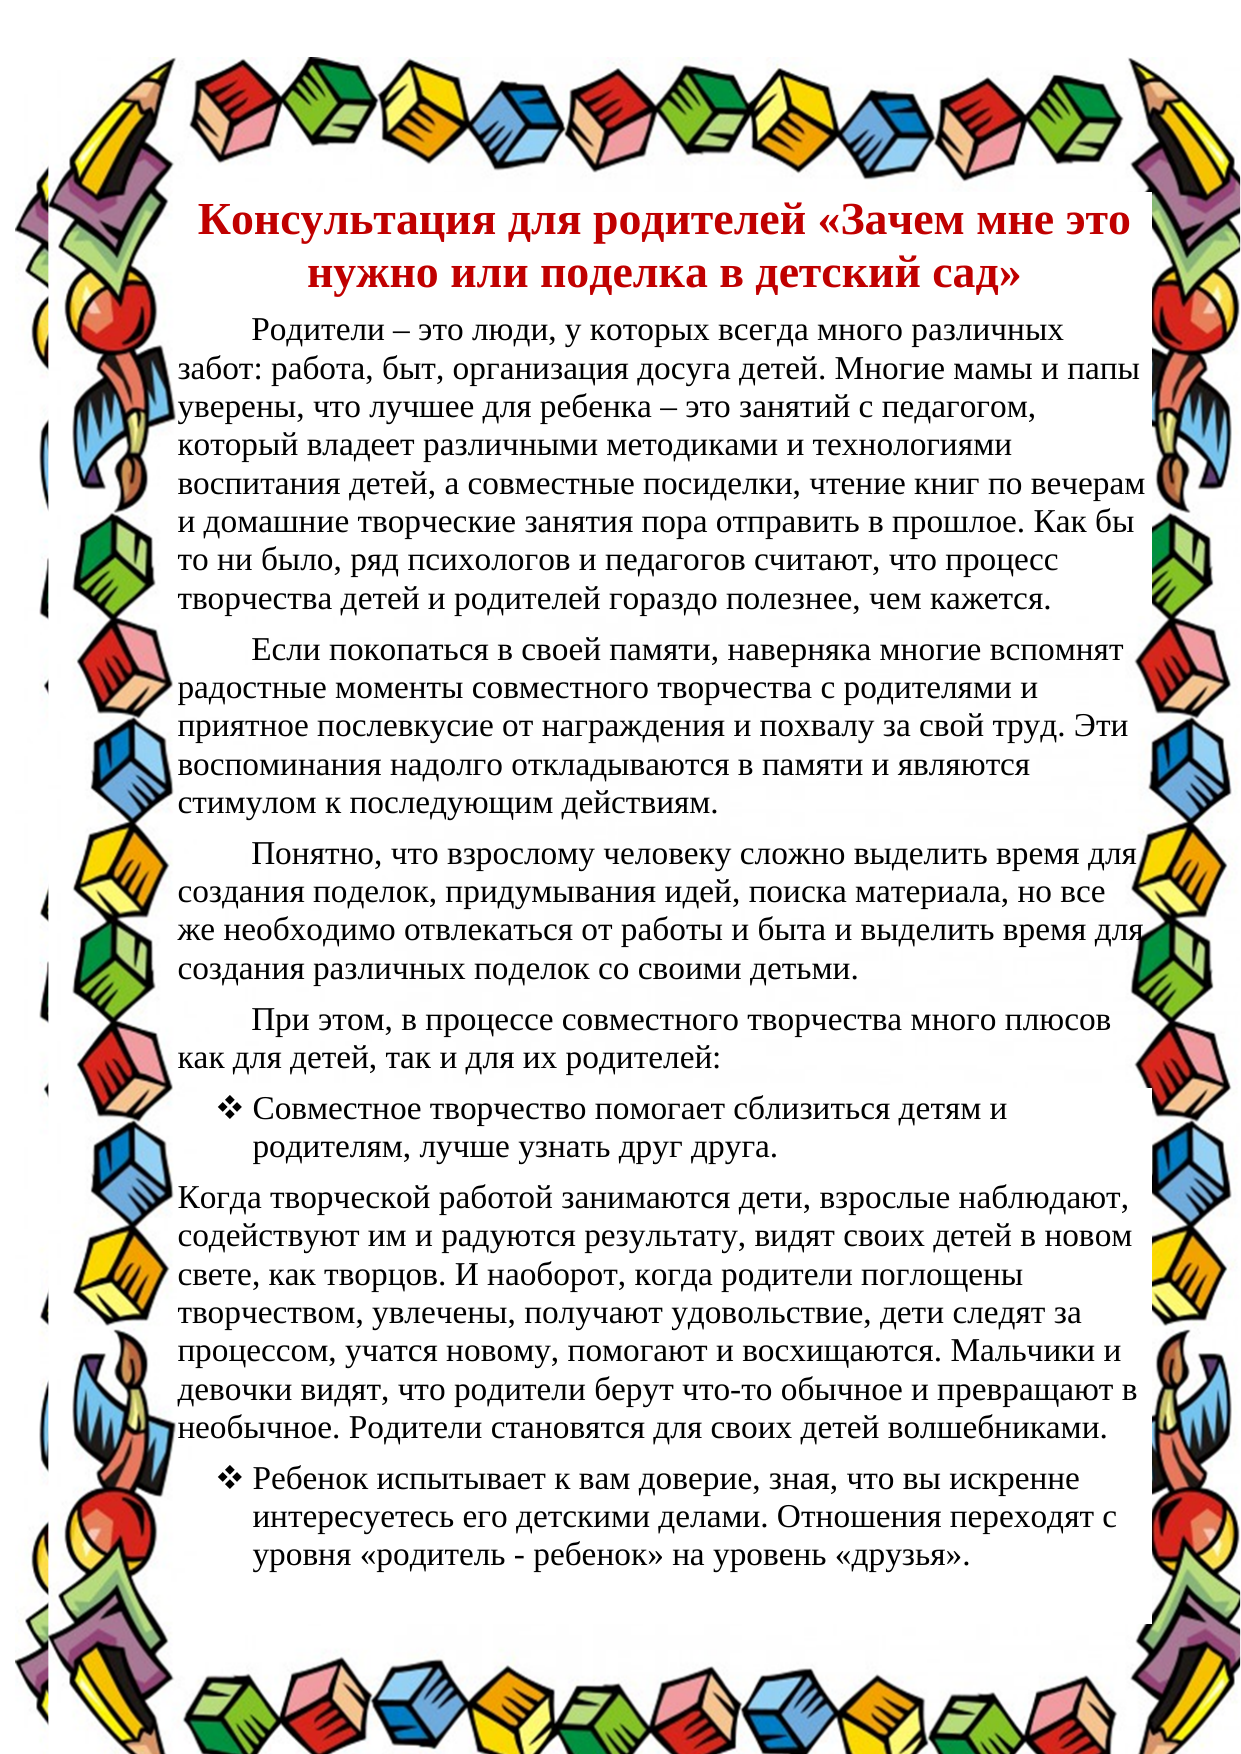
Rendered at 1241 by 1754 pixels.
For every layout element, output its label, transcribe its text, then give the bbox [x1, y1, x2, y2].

list Ребенок испытывает к вам доверие, зная, что вы искренне интересуетесь его детскими делами. Отношения переходят с уровня «родитель - ребенок» на уровень «друзья». [215, 1458, 1152, 1573]
text Если покопаться в своей памяти, наверняка многие вспомнят радостные моменты совместного творчества с родителями и приятное послевкусие от награждения и похвалу за свой труд. Эти воспоминания надолго откладываются в памяти и являются стимулом к последующим действиям. [177, 629, 1152, 820]
text Когда творческой работой занимаются дети, взрослые наблюдают, содействуют им и радуются результату, видят своих детей в новом свете, как творцов. И наоборот, когда родители поглощены творчеством, увлечены, получают удовольствие, дети следят за процессом, учатся новому, помогают и восхищаются. Мальчики и девочки видят, что родители берут что-то обычное и превращают в необычное. Родители становятся для своих детей волшебниками. [177, 1177, 1152, 1445]
list Совместное творчество помогает сблизиться детям и родителям, лучше узнать друг друга. [215, 1088, 1152, 1164]
picture [15, 57, 1241, 1754]
text Родители – это люди, у которых всегда много различных забот: работа, быт, организация досуга детей. Многие мамы и папы уверены, что лучшее для ребенка – это занятий с педагогом, который владеет различными методиками и технологиями воспитания детей, а совместные посиделки, чтение книг по вечерам и домашние творческие занятия пора отправить в прошлое. Как бы то ни было, ряд психологов и педагогов считают, что процесс творчества детей и родителей гораздо полезнее, чем кажется. [177, 309, 1152, 616]
text При этом, в процессе совместного творчества много плюсов как для детей, так и для их родителей: [177, 999, 1152, 1075]
text Понятно, что взрослому человеку сложно выделить время для создания поделок, придумывания идей, поиска материала, но все же необходимо отвлекаться от работы и быта и выделить время для создания различных поделок со своими детьми. [177, 833, 1152, 986]
text Консультация для родителей «Зачем мне это нужно или поделка в детский сад» [177, 192, 1152, 297]
